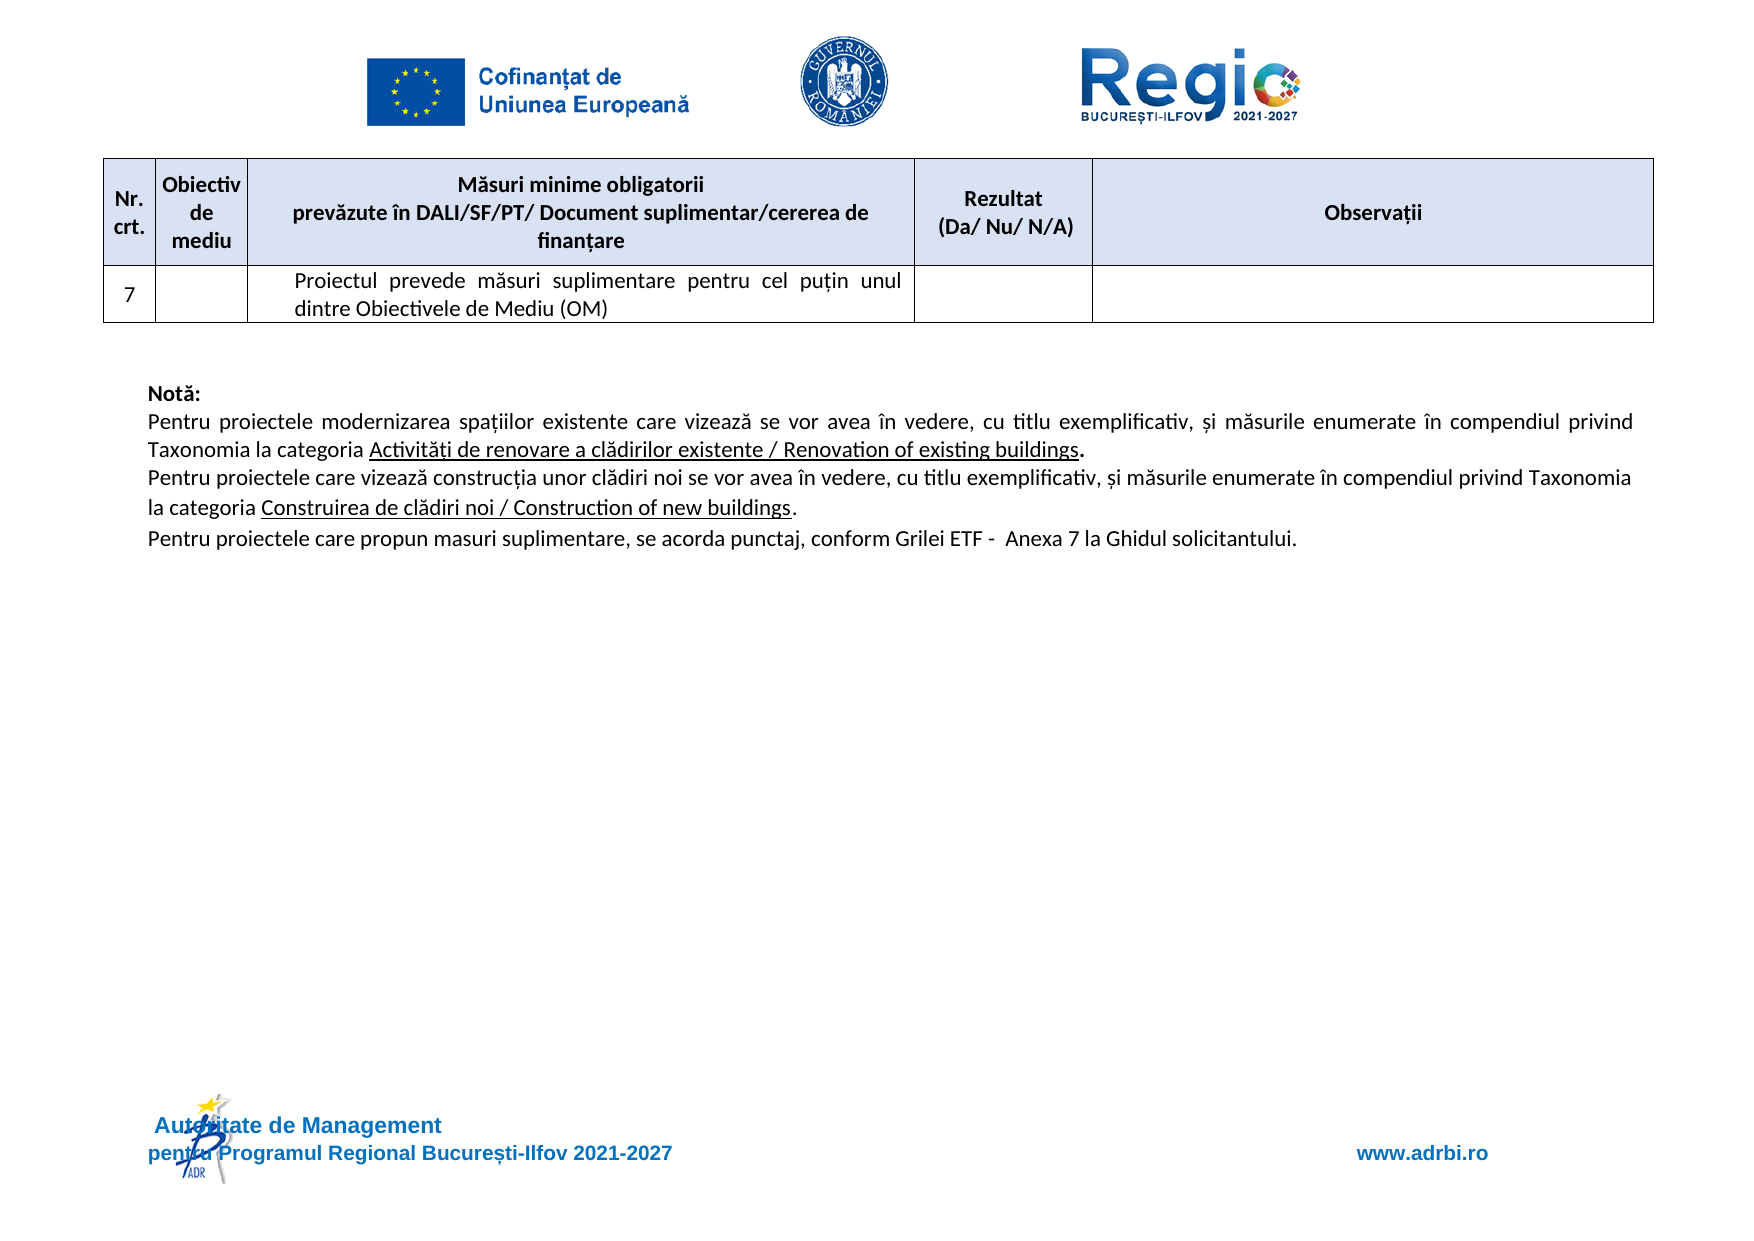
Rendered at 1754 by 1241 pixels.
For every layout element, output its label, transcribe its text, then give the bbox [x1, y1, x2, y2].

table_header Obiectiv de mediu [156, 159, 247, 265]
text Notă: [148, 379, 1636, 407]
table_cell 7 [104, 266, 155, 322]
picture [362, 35, 1300, 127]
text Pentru proiectele modernizarea spațiilor existente care vizează se vor avea în vedere, cu titlu exemplificativ, și măsurile enumerate în compendiul privind Taxonomia la categoria Activități de renovare a clădirilor existente / Renovation of existing buildings. [148, 407, 1636, 463]
table_cell Proiectul prevede măsuri suplimentare pentru cel puțin unul dintre Obiectivele de Mediu (OM) [248, 266, 914, 322]
table_cell [1093, 266, 1653, 322]
table_cell [915, 266, 1092, 322]
picture [175, 1094, 234, 1184]
table_cell [156, 266, 247, 322]
text Pentru proiectele care vizează construcția unor clădiri noi se vor avea în vedere, cu titlu exemplificativ, și măsurile enumerate în compendiul privind Taxonomia la categoria Construirea de clădiri noi / Construction of new buildings. [148, 463, 1636, 522]
table_header Măsuri minime obligatorii prevăzute în DALI/SF/PT/ Document suplimentar/cererea de finanțare [248, 159, 914, 265]
text Pentru proiectele care propun masuri suplimentare, se acorda punctaj, conform Grilei ETF - Anexa 7 la Ghidul solicitantului. [148, 524, 1636, 552]
table_header Observații [1093, 159, 1653, 265]
table_header Rezultat (Da/ Nu/ N/A) [915, 159, 1092, 265]
table_header Nr. crt. [104, 159, 155, 265]
